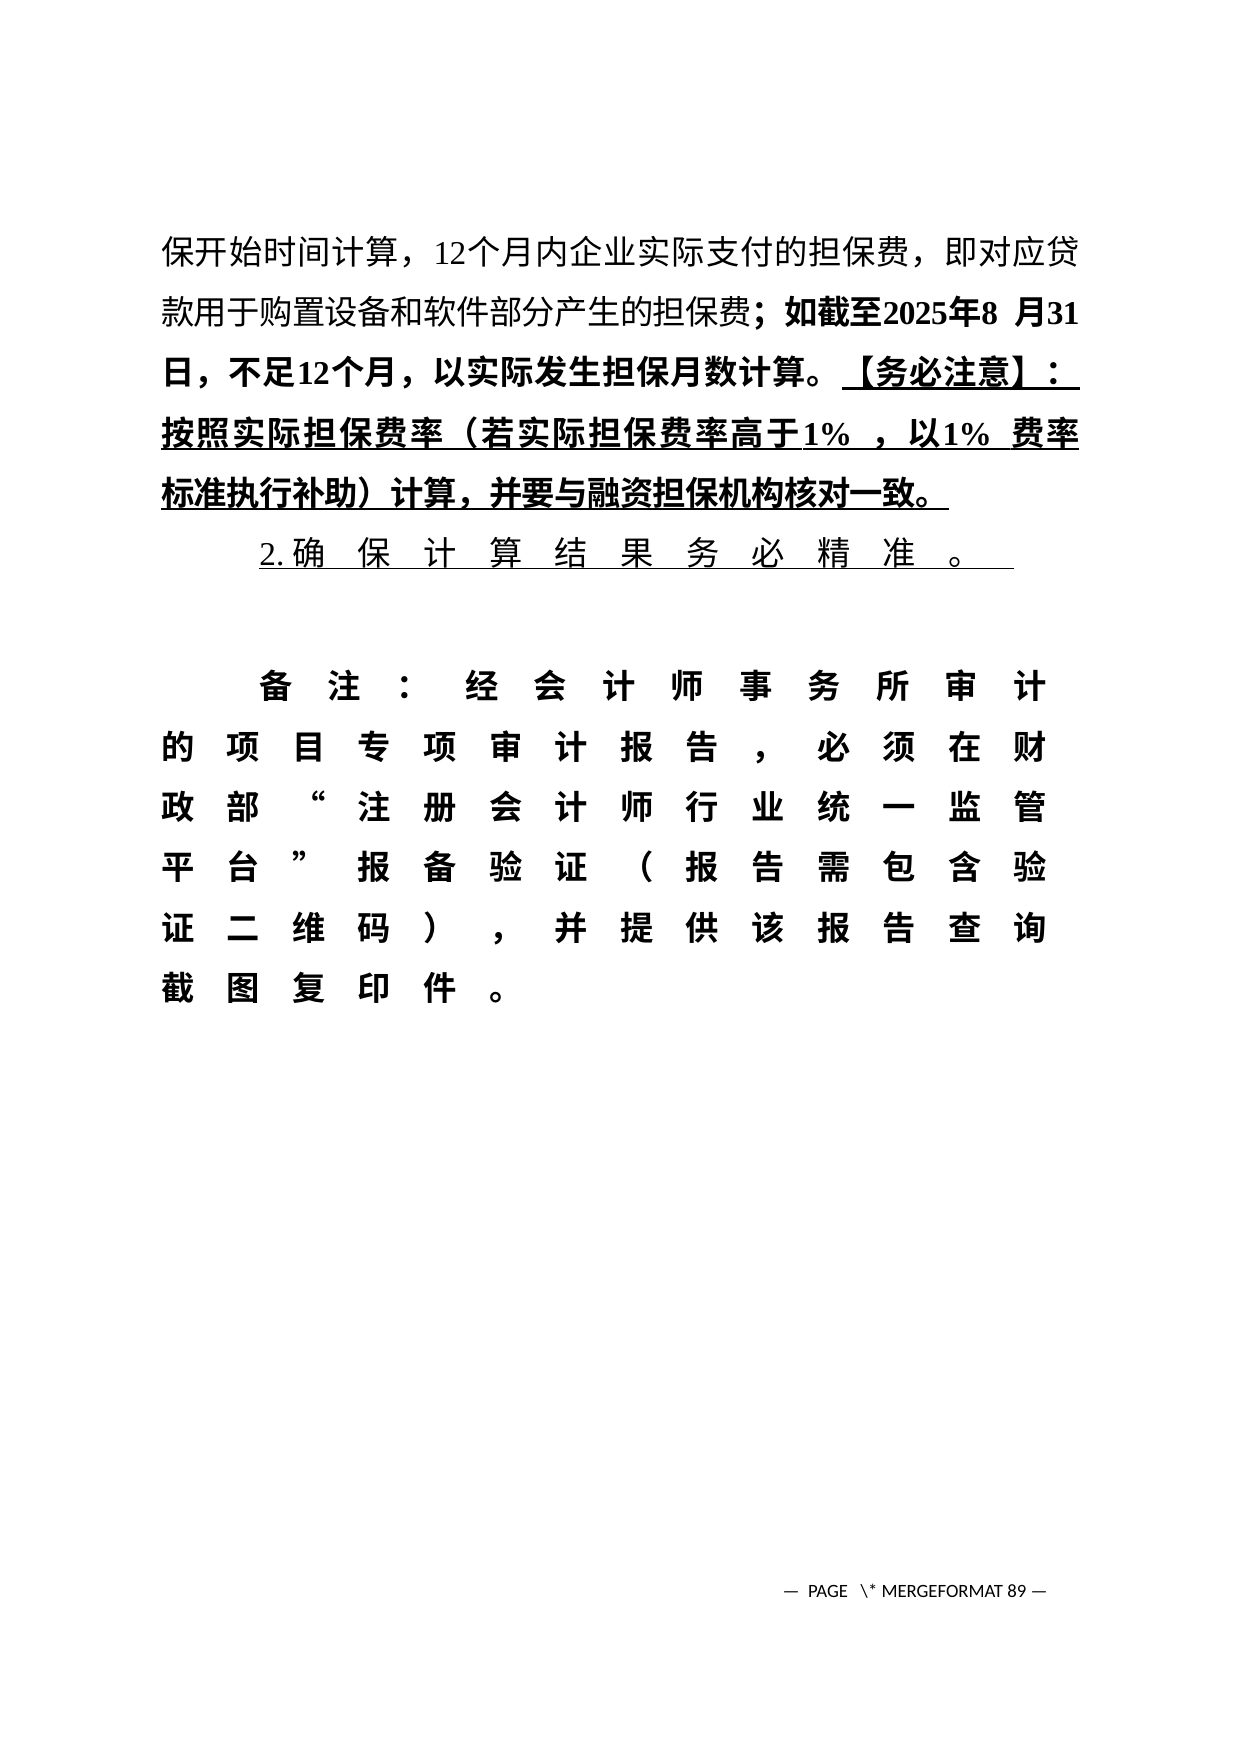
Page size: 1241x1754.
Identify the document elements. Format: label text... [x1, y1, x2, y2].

text 2.确保计算结果务必精准。 [161, 521, 1079, 581]
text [161, 219, 1079, 448]
text 备注：经会计师事务所审计的项目专项审计报告，必须在财政部“注册会计师行业统一监管平台”报备验证（报告需包含验证二维码），并提供该报告查询截图复印件。 [161, 654, 1079, 1016]
